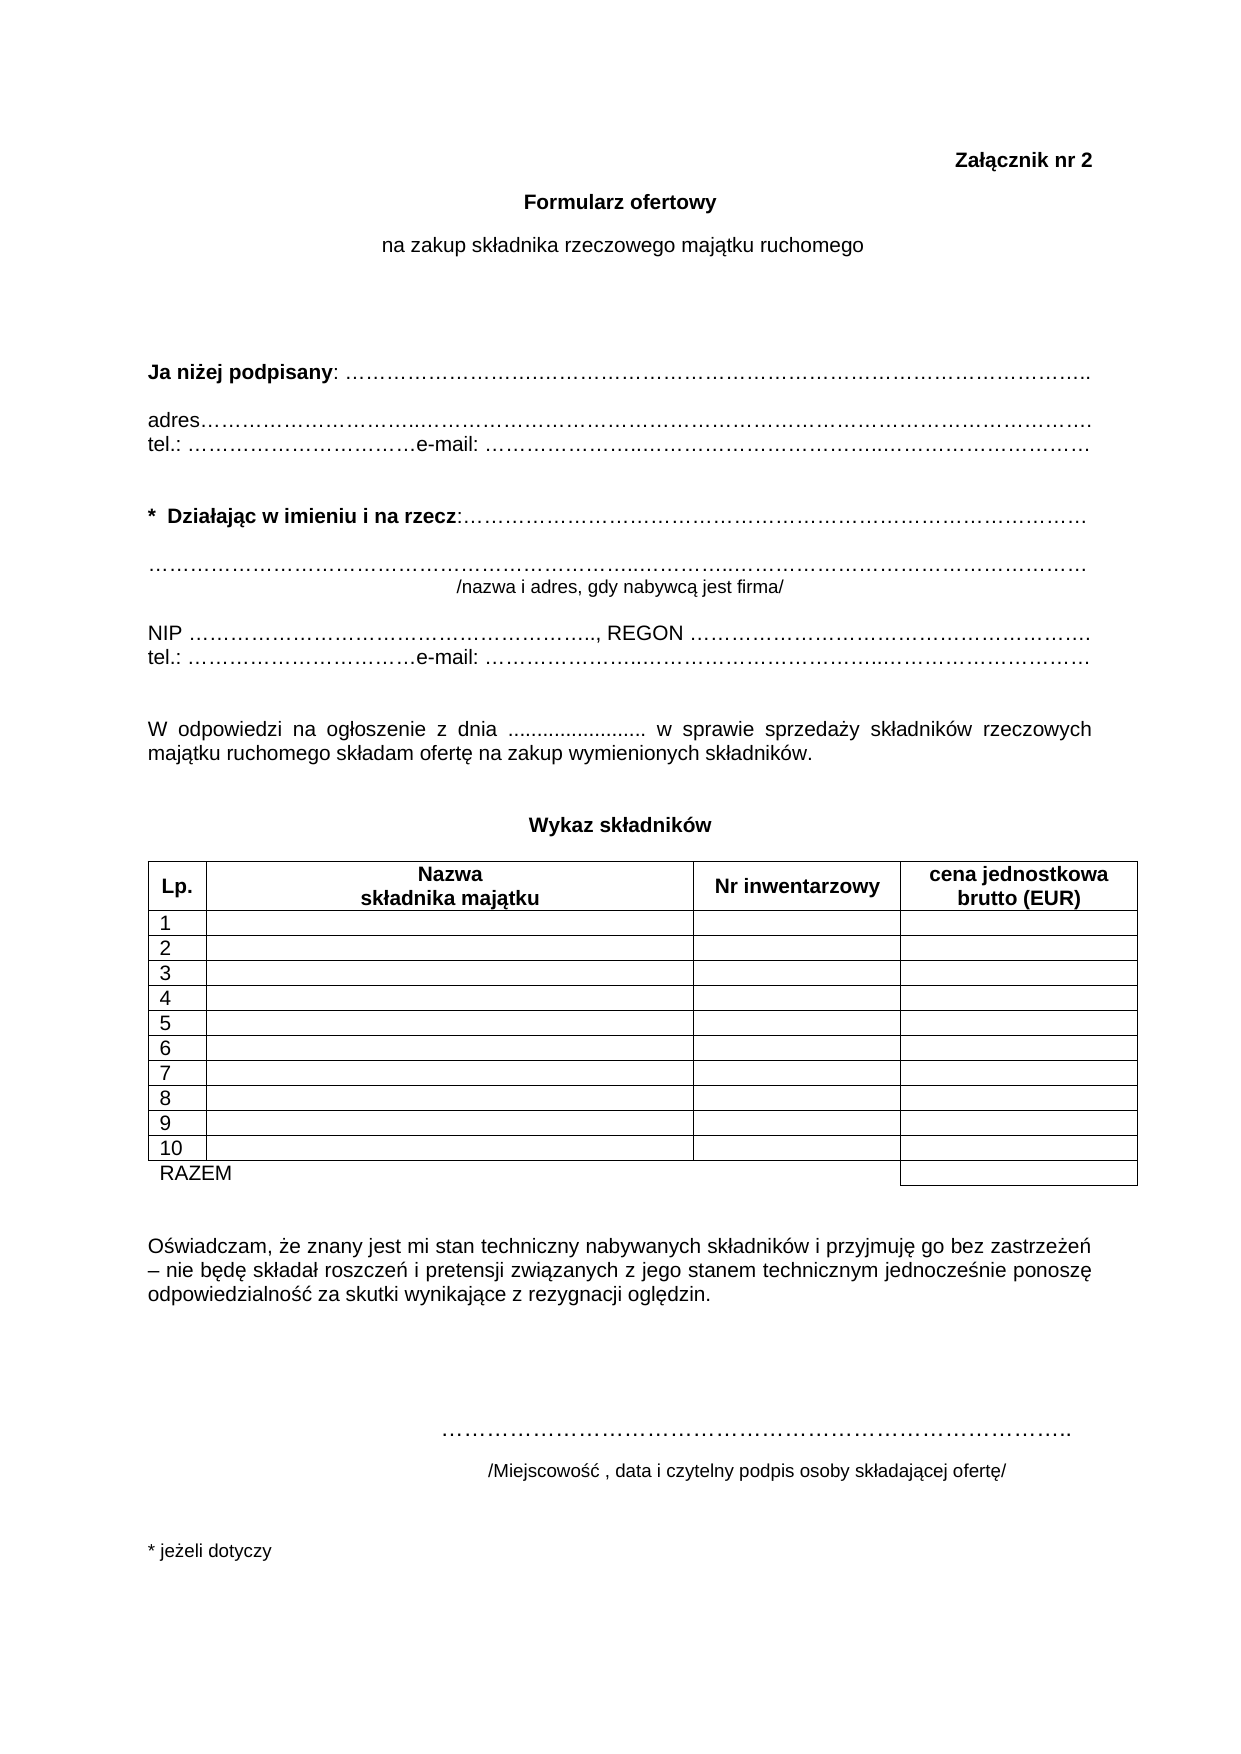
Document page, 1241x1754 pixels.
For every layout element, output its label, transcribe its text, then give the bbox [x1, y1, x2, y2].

table_header Lp. [149, 862, 206, 910]
table_cell [207, 911, 693, 935]
table_cell [694, 961, 900, 985]
table_cell 5 [149, 1011, 206, 1035]
table_cell [694, 936, 900, 960]
text ……………………………………………………………………….. [148, 1414, 1093, 1441]
table_cell [694, 986, 900, 1010]
table_cell [901, 1011, 1137, 1035]
table_header Nr inwentarzowy [694, 862, 900, 910]
text * jeżeli dotyczy [148, 1539, 1093, 1561]
text Wykaz składników [148, 813, 1093, 837]
table_cell 8 [149, 1086, 206, 1110]
table_cell [901, 1161, 1137, 1185]
table_cell [901, 911, 1137, 935]
text adres…………………………..……………………………………………………………………………………. [148, 408, 1093, 432]
text W odpowiedzi na ogłoszenie z dnia ........................ w sprawie sprzedaży składników rzeczowych majątku ruchomego składam ofertę na zakup wymienionych składników. [148, 717, 1093, 765]
table_cell [901, 936, 1137, 960]
table_cell [207, 1036, 693, 1060]
table_header Nazwa składnika majątku [207, 862, 693, 910]
text /Miejscowość , data i czytelny podpis osoby składającej ofertę/ [148, 1460, 1093, 1481]
text /nazwa i adres, gdy nabywcą jest firma/ [148, 576, 1093, 597]
table_cell 6 [149, 1036, 206, 1060]
table_cell [694, 1086, 900, 1110]
table_cell 7 [149, 1061, 206, 1085]
table_cell [694, 1136, 900, 1160]
table_cell 10 [149, 1136, 206, 1160]
table_cell [694, 1011, 900, 1035]
table_cell 4 [149, 986, 206, 1010]
table_cell [694, 1061, 900, 1085]
text Załącznik nr 2 [148, 148, 1093, 172]
table_cell [207, 986, 693, 1010]
table_cell 3 [149, 961, 206, 985]
table_cell [901, 1086, 1137, 1110]
table_cell [901, 1111, 1137, 1135]
table_cell [901, 1061, 1137, 1085]
table_cell [901, 1036, 1137, 1060]
table_cell [207, 1061, 693, 1085]
text na zakup składnika rzeczowego majątku ruchomego [148, 233, 1093, 257]
table_cell [207, 1011, 693, 1035]
text tel.: ……………………………e-mail: …………………..……………………………..………………………… [148, 645, 1093, 669]
text * Działając w imieniu i na rzecz:……………………………………………………………………………… [148, 504, 1093, 528]
text Ja niżej podpisany: ……………………….…………………………………………………………………….. [148, 360, 1093, 384]
text Oświadczam, że znany jest mi stan techniczny nabywanych składników i przyjmuję go bez zastrzeżeń – nie będę składał roszczeń i pretensji związanych z jego stanem technicznym jednocześnie ponoszę odpowiedzialność za skutki wynikające z rezygnacji oględzin. [148, 1234, 1093, 1306]
table_cell [207, 961, 693, 985]
table_cell [207, 1111, 693, 1135]
text ……………………………………………………………..…………..…………………………………………… [148, 552, 1093, 576]
table_cell [901, 986, 1137, 1010]
table_cell [207, 1086, 693, 1110]
text NIP ………………………………………………….., REGON …………………………………………………. [148, 621, 1093, 645]
table_cell [207, 936, 693, 960]
text tel.: ……………………………e-mail: …………………..……………………………..………………………… [148, 432, 1093, 456]
table_cell [901, 961, 1137, 985]
table_cell [694, 911, 900, 935]
table_cell [207, 1136, 693, 1160]
table_cell [694, 1036, 900, 1060]
table_cell [694, 1111, 900, 1135]
table_header cena jednostkowa brutto (EUR) [901, 862, 1137, 910]
table_cell [901, 1136, 1137, 1160]
table_cell 1 [149, 911, 206, 935]
table_cell 2 [149, 936, 206, 960]
text Formularz ofertowy [148, 190, 1093, 214]
table_cell RAZEM [148, 1161, 900, 1185]
table_cell 9 [149, 1111, 206, 1135]
